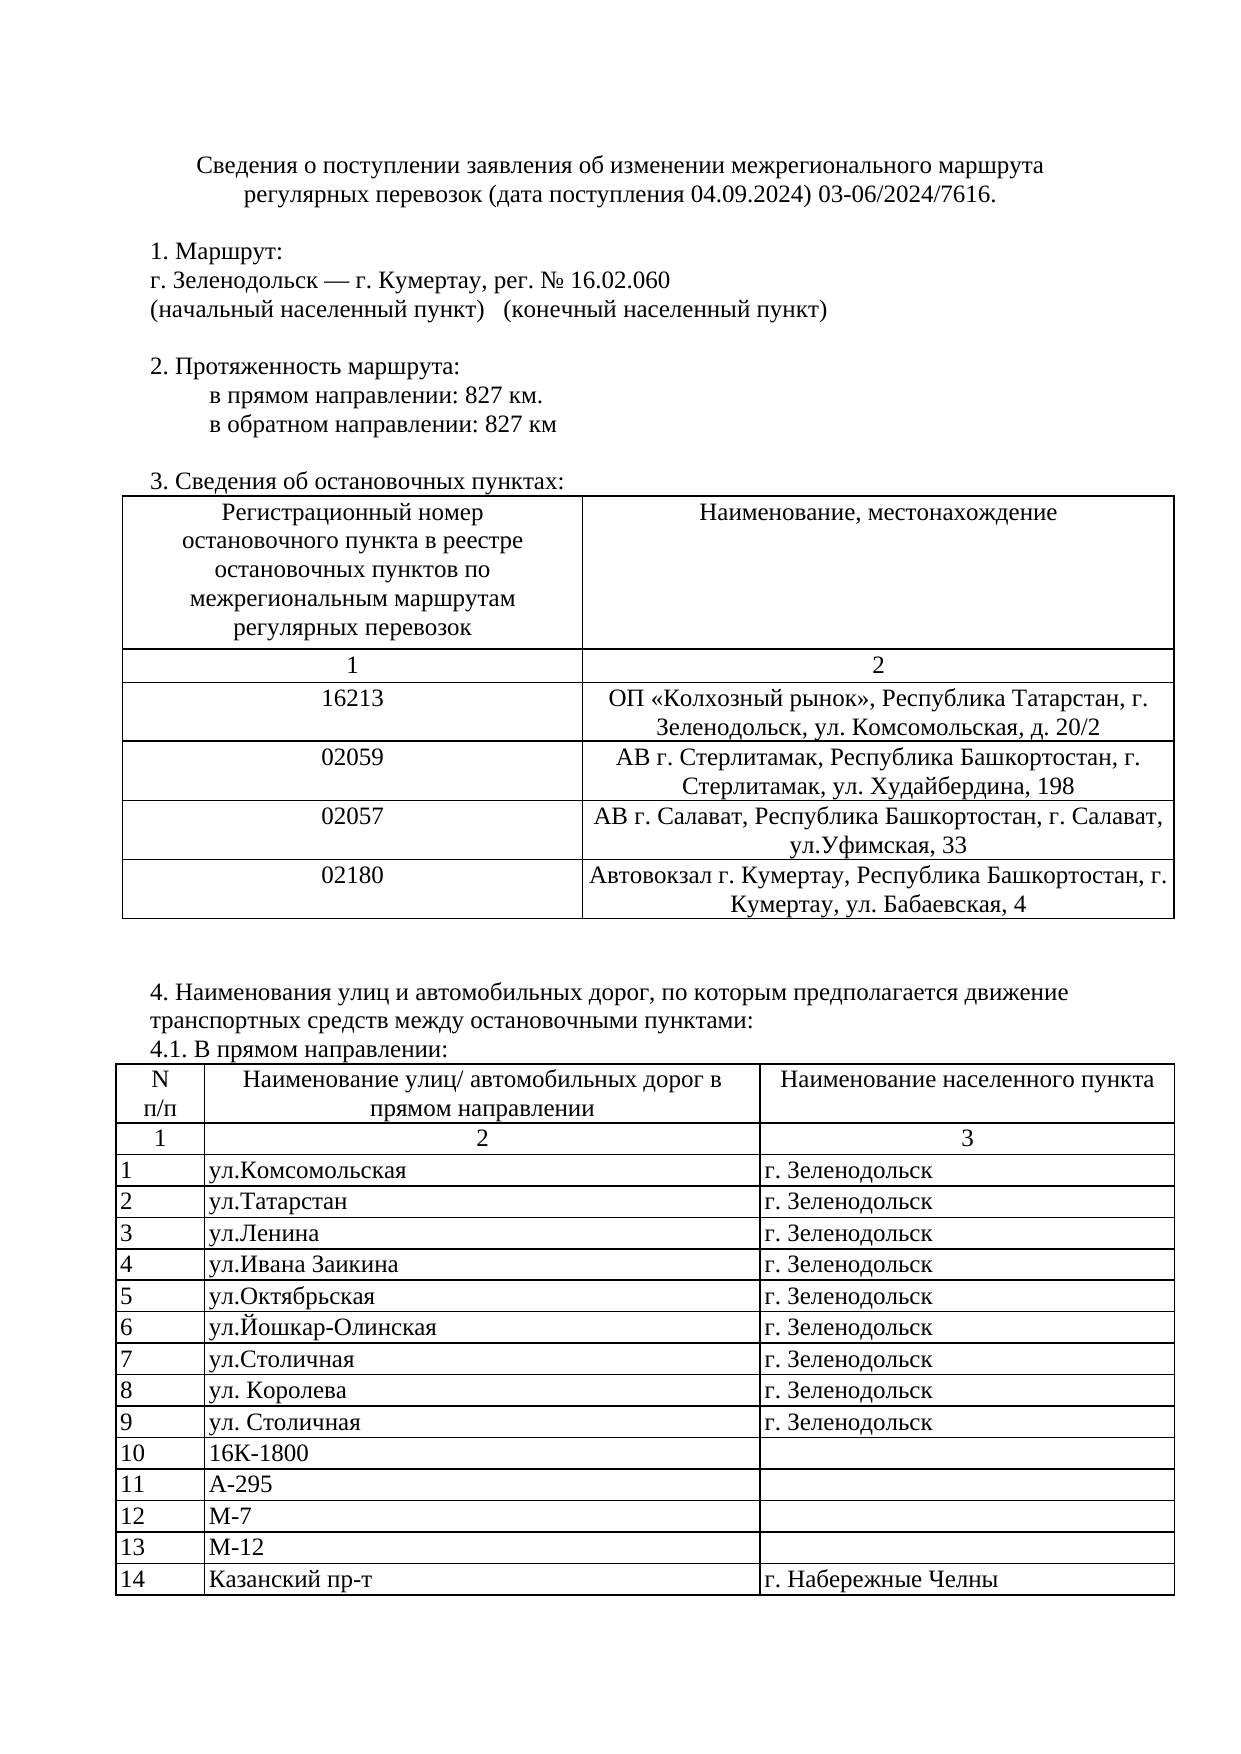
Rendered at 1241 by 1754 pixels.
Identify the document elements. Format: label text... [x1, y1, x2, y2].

table_header Наименование улиц/ автомобильных дорог в прямом направлении [205, 1065, 759, 1122]
table_cell ул. Королева [205, 1375, 759, 1405]
text в обратном направлении: 827 км [150, 409, 1090, 437]
table_cell ул.Татарстан [205, 1187, 759, 1216]
table_cell 14 [117, 1564, 204, 1594]
table_cell М-12 [205, 1533, 759, 1562]
table_cell 1 [123, 650, 582, 681]
table_cell г. Зеленодольск [761, 1312, 1174, 1342]
text в прямом направлении: 827 км. [150, 380, 1090, 409]
text 3. Сведения об остановочных пунктах: [150, 466, 1090, 495]
table_cell Казанский пр-т [205, 1564, 759, 1594]
table_cell 7 [117, 1344, 204, 1374]
table_cell 2 [205, 1124, 759, 1153]
table_cell г. Зеленодольск [761, 1218, 1174, 1248]
table_cell Автовокзал г. Кумертау, Республика Башкортостан, г. Кумертау, ул. Бабаевская, 4 [583, 860, 1173, 918]
table_cell 4 [117, 1250, 204, 1279]
table_cell 02057 [123, 801, 582, 858]
table_cell г. Зеленодольск [761, 1375, 1174, 1405]
text 4.1. В прямом направлении: [150, 1034, 1090, 1063]
table_cell 1 [117, 1124, 204, 1153]
text 1. Маршрут: [150, 236, 1090, 265]
table_header Регистрационный номер остановочного пункта в реестре остановочных пунктов по межрегиональным маршрутам регулярных перевозок [123, 497, 582, 648]
table_cell АВ г. Салават, Республика Башкортостан, г. Салават, ул.Уфимская, 33 [583, 801, 1173, 858]
table_header Наименование, местонахождение [583, 497, 1173, 648]
table_cell ул.Ленина [205, 1218, 759, 1248]
table_cell [761, 1470, 1174, 1499]
text 4. Наименования улиц и автомобильных дорог, по которым предполагается движение транспортных средств между остановочными пунктами: [150, 977, 1090, 1034]
table_cell ОП «Колхозный рынок», Республика Татарстан, г. Зеленодольск, ул. Комсомольская, д. 20/2 [583, 683, 1173, 740]
table_cell ул. Столичная [205, 1407, 759, 1437]
table_cell 3 [761, 1124, 1174, 1153]
text Сведения о поступлении заявления об изменении межрегионального маршрута регулярных перевозок (дата поступления 04.09.2024) 03-06/2024/7616. [150, 150, 1090, 207]
table_header Наименование населенного пункта [761, 1065, 1174, 1122]
table_cell М-7 [205, 1501, 759, 1531]
table_cell 02180 [123, 860, 582, 918]
table_cell 2 [117, 1187, 204, 1216]
table_header N п/п [117, 1065, 204, 1122]
text 2. Протяженность маршрута: [150, 351, 1090, 380]
table_cell г. Зеленодольск [761, 1187, 1174, 1216]
table_cell ул.Йошкар-Олинская [205, 1312, 759, 1342]
table_cell 02059 [123, 742, 582, 799]
table_cell 12 [117, 1501, 204, 1531]
table_cell ул.Комсомольская [205, 1155, 759, 1185]
table_cell г. Зеленодольск [761, 1407, 1174, 1437]
table_cell 3 [117, 1218, 204, 1248]
table_cell г. Набережные Челны [761, 1564, 1174, 1594]
table_cell [761, 1533, 1174, 1562]
table_cell 11 [117, 1470, 204, 1499]
table_cell [761, 1438, 1174, 1468]
table_cell [761, 1501, 1174, 1531]
table_cell 6 [117, 1312, 204, 1342]
table_cell г. Зеленодольск [761, 1344, 1174, 1374]
text г. Зеленодольск — г. Кумертау, рег. № 16.02.060 [150, 265, 1090, 294]
table_cell 10 [117, 1438, 204, 1468]
table_cell 16К-1800 [205, 1438, 759, 1468]
table_cell 8 [117, 1375, 204, 1405]
table_cell 1 [117, 1155, 204, 1185]
table_cell АВ г. Стерлитамак, Республика Башкортостан, г. Стерлитамак, ул. Худайбердина, 198 [583, 742, 1173, 799]
table_cell 5 [117, 1281, 204, 1311]
table_cell 9 [117, 1407, 204, 1437]
table_cell г. Зеленодольск [761, 1250, 1174, 1279]
table_cell ул.Октябрьская [205, 1281, 759, 1311]
table_cell А-295 [205, 1470, 759, 1499]
table_cell ул.Ивана Заикина [205, 1250, 759, 1279]
table_cell г. Зеленодольск [761, 1281, 1174, 1311]
table_cell 2 [583, 650, 1173, 681]
table_cell 16213 [123, 683, 582, 740]
table_cell ул.Столичная [205, 1344, 759, 1374]
table_cell г. Зеленодольск [761, 1155, 1174, 1185]
table_cell 13 [117, 1533, 204, 1562]
text (начальный населенный пункт) (конечный населенный пункт) [150, 294, 1090, 322]
